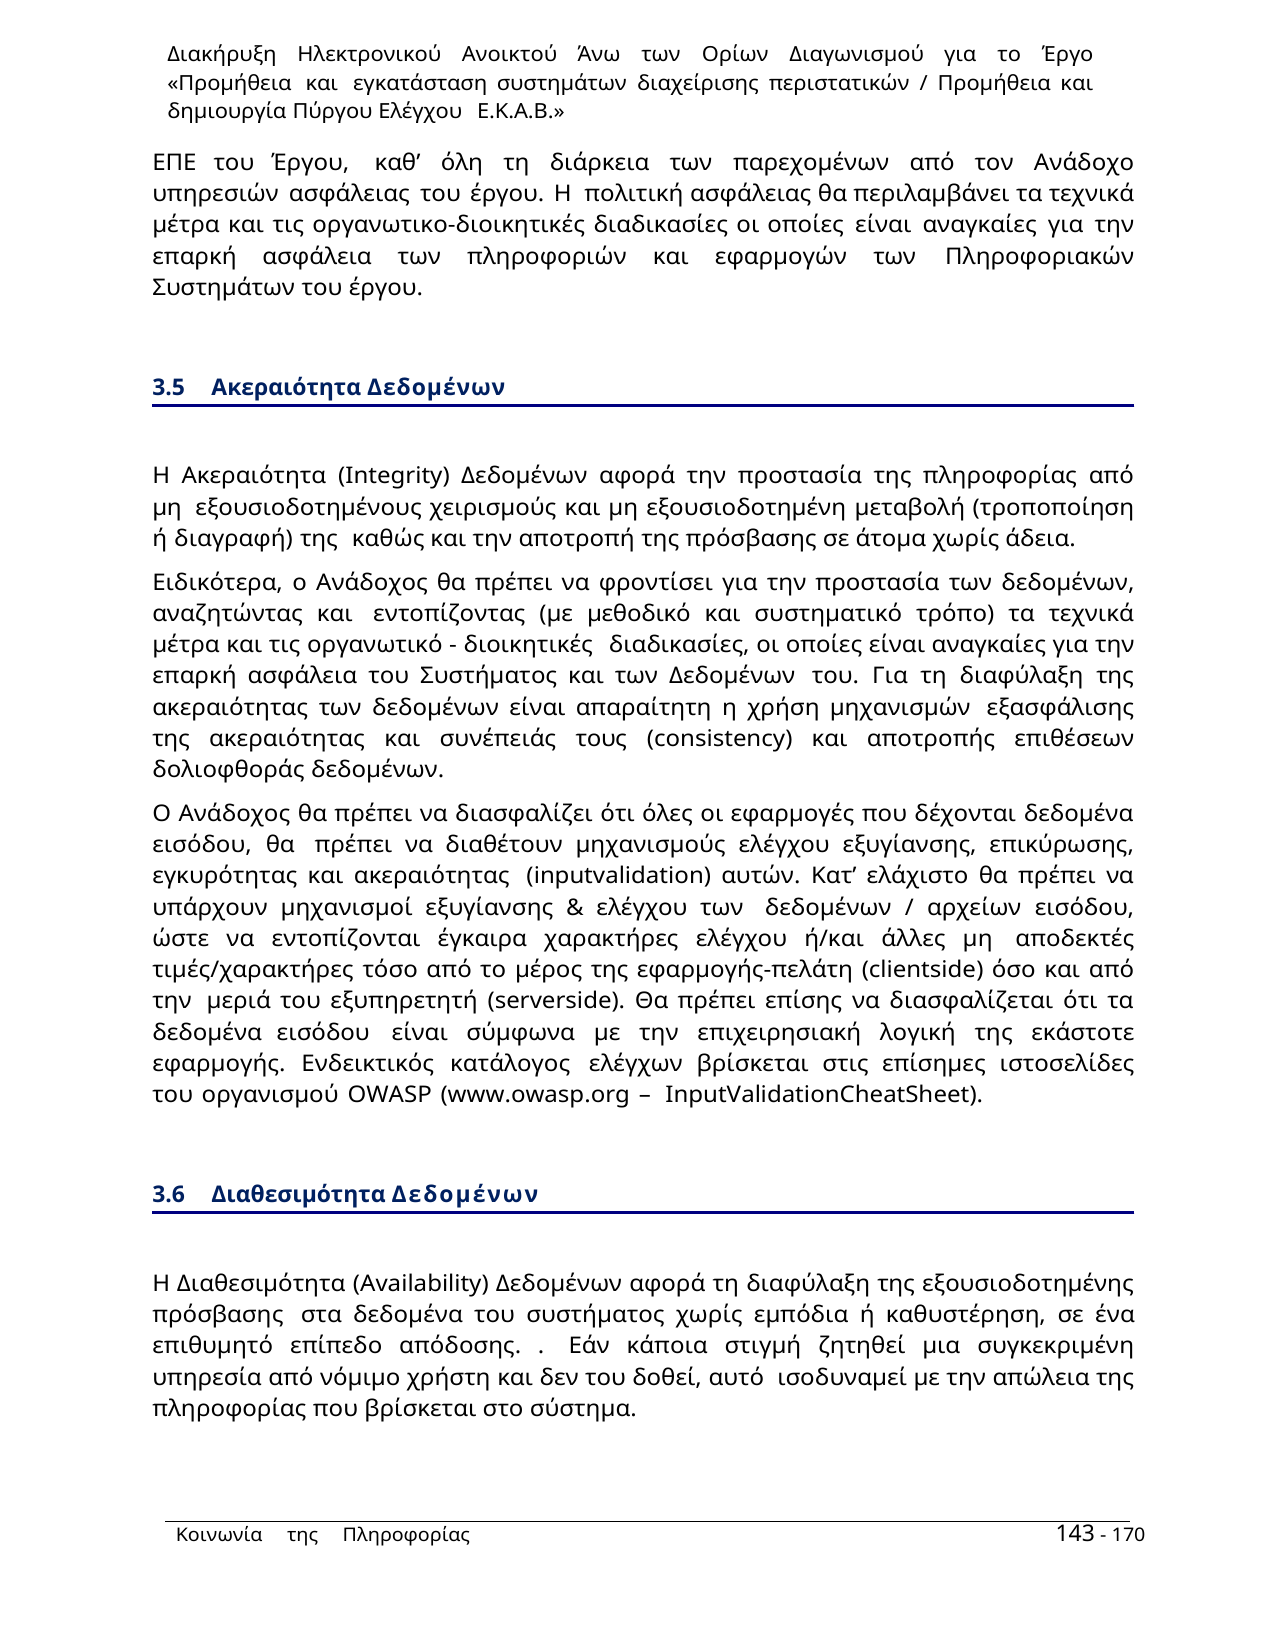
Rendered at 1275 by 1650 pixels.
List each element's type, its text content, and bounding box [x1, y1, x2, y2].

text Η Διαθεσιμότητα (Availability) Δεδομένων αφορά τη διαφύλαξη της εξουσιοδοτημένης πρόσβασης στα δεδομένα του συστήματος χωρίς εμπόδια ή καθυστέρηση, σε ένα επιθυμητό επίπεδο απόδοσης. . Εάν κάποια στιγμή ζητηθεί μια συγκεκριμένη υπηρεσία από νόμιμο χρήστη και δεν του δοθεί, αυτό ισοδυναμεί με την απώλεια της πληροφορίας που βρίσκεται στο σύστημα. [152, 1267, 1134, 1423]
text Ο Ανάδοχος θα πρέπει να διασφαλίζει ότι όλες οι εφαρμογές που δέχονται δεδομένα εισόδου, θα πρέπει να διαθέτουν μηχανισμούς ελέγχου εξυγίανσης, επικύρωσης, εγκυρότητας και ακεραιότητας (inputvalidation) αυτών. Κατ’ ελάχιστο θα πρέπει να υπάρχουν μηχανισμοί εξυγίανσης & ελέγχου των δεδομένων / αρχείων εισόδου, ώστε να εντοπίζονται έγκαιρα χαρακτήρες ελέγχου ή/και άλλες μη αποδεκτές τιμές/χαρακτήρες τόσο από το μέρος της εφαρμογής-πελάτη (clientside) όσο και από την μεριά του εξυπηρετητή (serverside). Θα πρέπει επίσης να διασφαλίζεται ότι τα δεδομένα εισόδου είναι σύμφωνα με την επιχειρησιακή λογική της εκάστοτε εφαρμογής. Ενδεικτικός κατάλογος ελέγχων βρίσκεται στις επίσημες ιστοσελίδες του οργανισμού OWASP (www.owasp.org – InputValidationCheatSheet). [152, 797, 1134, 1109]
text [152, 146, 1134, 302]
subtitle Διαθεσιμότητα Δεδομένων [152, 1178, 1134, 1211]
text Ειδικότερα, ο Ανάδοχος θα πρέπει να φροντίσει για την προστασία των δεδομένων, αναζητώντας και εντοπίζοντας (με μεθοδικό και συστηματικό τρόπο) τα τεχνικά μέτρα και τις οργανωτικό - διοικητικές διαδικασίες, οι οποίες είναι αναγκαίες για την επαρκή ασφάλεια του Συστήματος και των Δεδομένων του. Για τη διαφύλαξη της ακεραιότητας των δεδομένων είναι απαραίτητη η χρήση μηχανισμών εξασφάλισης της ακεραιότητας και συνέπειάς τους (consistency) και αποτροπής επιθέσεων δολιοφθοράς δεδομένων. [152, 566, 1134, 784]
text Η Ακεραιότητα (Integrity) Δεδομένων αφορά την προστασία της πληροφορίας από μη εξουσιοδοτημένους χειρισμούς και μη εξουσιοδοτημένη μεταβολή (τροποποίηση ή διαγραφή) της καθώς και την αποτροπή της πρόσβασης σε άτομα χωρίς άδεια. [152, 459, 1134, 553]
subtitle Ακεραιότητα Δεδομένων [152, 371, 1134, 404]
